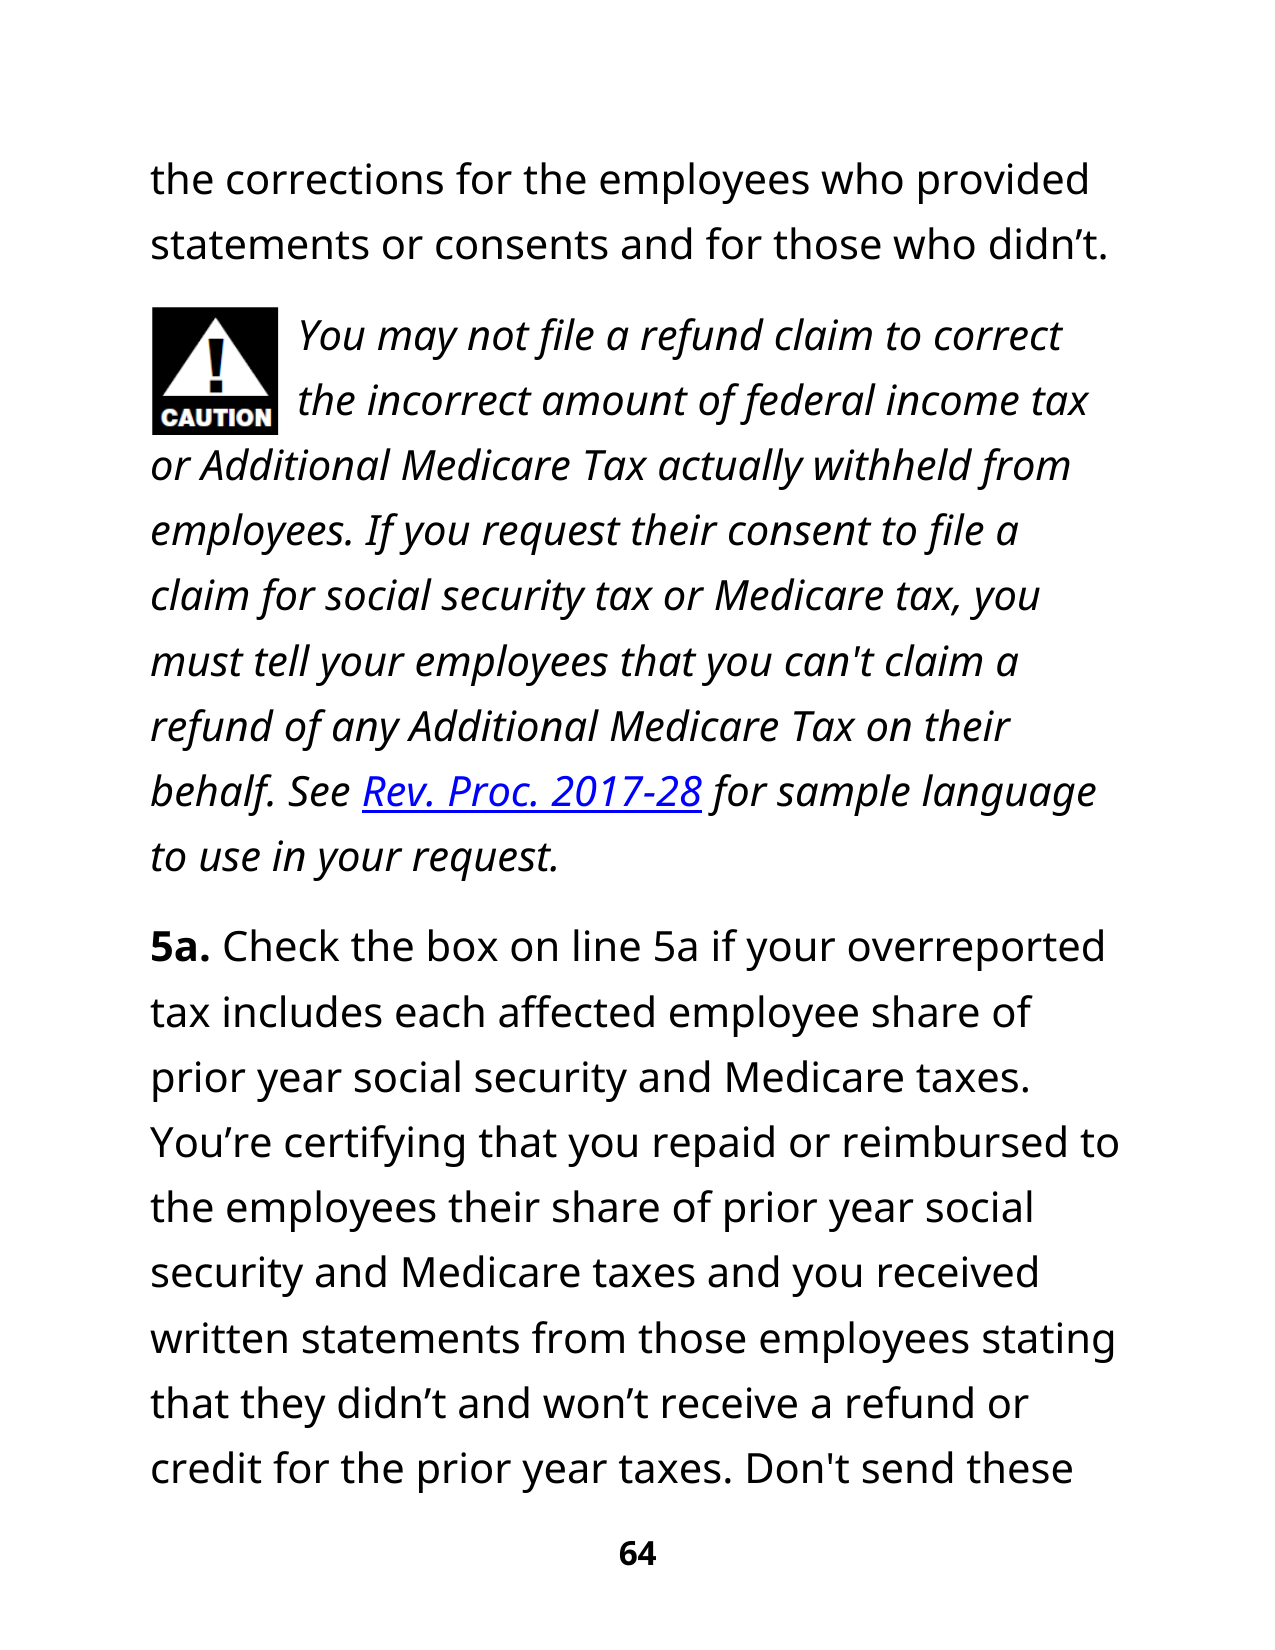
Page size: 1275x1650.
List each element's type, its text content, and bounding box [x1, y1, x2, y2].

text You may not file a refund claim to correct the incorrect amount of federal income tax or Additional Medicare Tax actually withheld from employees. If you request their consent to file a claim for social security tax or Medicare tax, you must tell your employees that you can't claim a refund of any Additional Medicare Tax on their behalf. See Rev. Proc. 2017-28 for sample language to use in your request. [150, 305, 1125, 884]
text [150, 150, 1125, 272]
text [150, 917, 1125, 1496]
